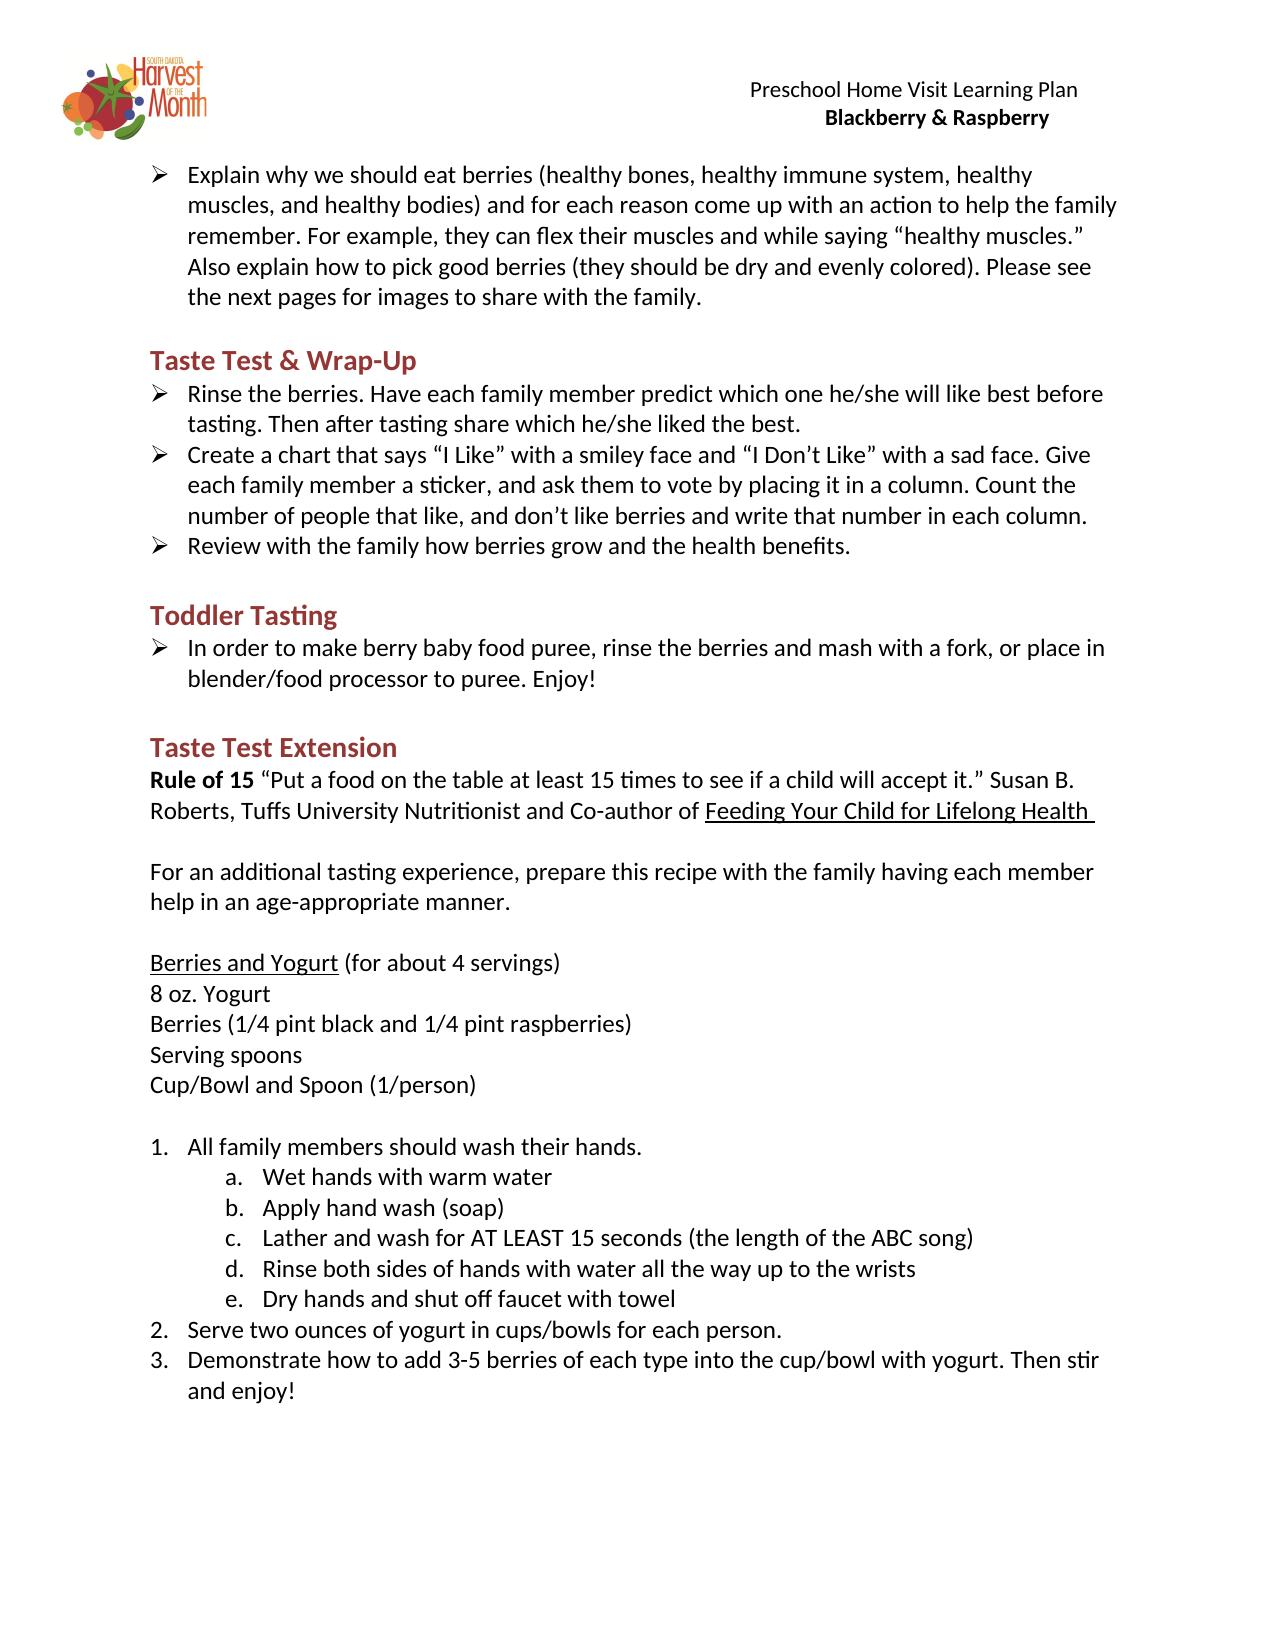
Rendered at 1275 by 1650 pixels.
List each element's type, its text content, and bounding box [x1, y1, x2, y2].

list Rinse both sides of hands with water all the way up to the wrists [225, 1253, 1125, 1283]
text Taste Test & Wrap-Up [150, 342, 1125, 378]
list Explain why we should eat berries (healthy bones, healthy immune system, healthy muscles, and healthy bodies) and for each reason come up with an action to help the family remember. For example, they can flex their muscles and while saying “healthy muscles.” Also explain how to pick good berries (they should be dry and evenly colored). Please see the next pages for images to share with the family. [150, 159, 1125, 312]
list Rinse the berries. Have each family member predict which one he/she will like best before tasting. Then after tasting share which he/she liked the best. [150, 378, 1125, 439]
list Serve two ounces of yogurt in cups/bowls for each person. [150, 1314, 1125, 1344]
text For an additional tasting experience, prepare this recipe with the family having each member help in an age-appropriate manner. [150, 856, 1125, 917]
list All family members should wash their hands. [150, 1131, 1125, 1161]
text Berries (1/4 pint black and 1/4 pint raspberries) [150, 1009, 1125, 1039]
text Berries and Yogurt (for about 4 servings) [150, 948, 1125, 978]
text Serving spoons [150, 1039, 1125, 1070]
text 8 oz. Yogurt [150, 978, 1125, 1009]
list Apply hand wash (soap) [225, 1192, 1125, 1222]
text Rule of 15 “Put a food on the table at least 15 times to see if a child will accept it.” Susan B. Roberts, Tuffs University Nutritionist and Co-author of Feeding Your Child for Lifelong Health [150, 764, 1125, 826]
picture [59, 50, 207, 142]
list Dry hands and shut off faucet with towel [225, 1283, 1125, 1314]
list Demonstrate how to add 3-5 berries of each type into the cup/bowl with yogurt. Then stir and enjoy! [150, 1344, 1125, 1405]
list In order to make berry baby food puree, rinse the berries and mash with a fork, or place in blender/food processor to puree. Enjoy! [150, 632, 1125, 693]
text Toddler Tasting [150, 597, 1125, 632]
list Lather and wash for AT LEAST 15 seconds (the length of the ABC song) [225, 1222, 1125, 1253]
text Taste Test Extension [150, 729, 1125, 764]
text Cup/Bowl and Spoon (1/person) [150, 1070, 1125, 1100]
list Wet hands with warm water [225, 1161, 1125, 1192]
list Create a chart that says “I Like” with a smiley face and “I Don’t Like” with a sad face. Give each family member a sticker, and ask them to vote by placing it in a column. Count the number of people that like, and don’t like berries and write that number in each column. [150, 439, 1125, 530]
list Review with the family how berries grow and the health benefits. [150, 530, 1125, 561]
